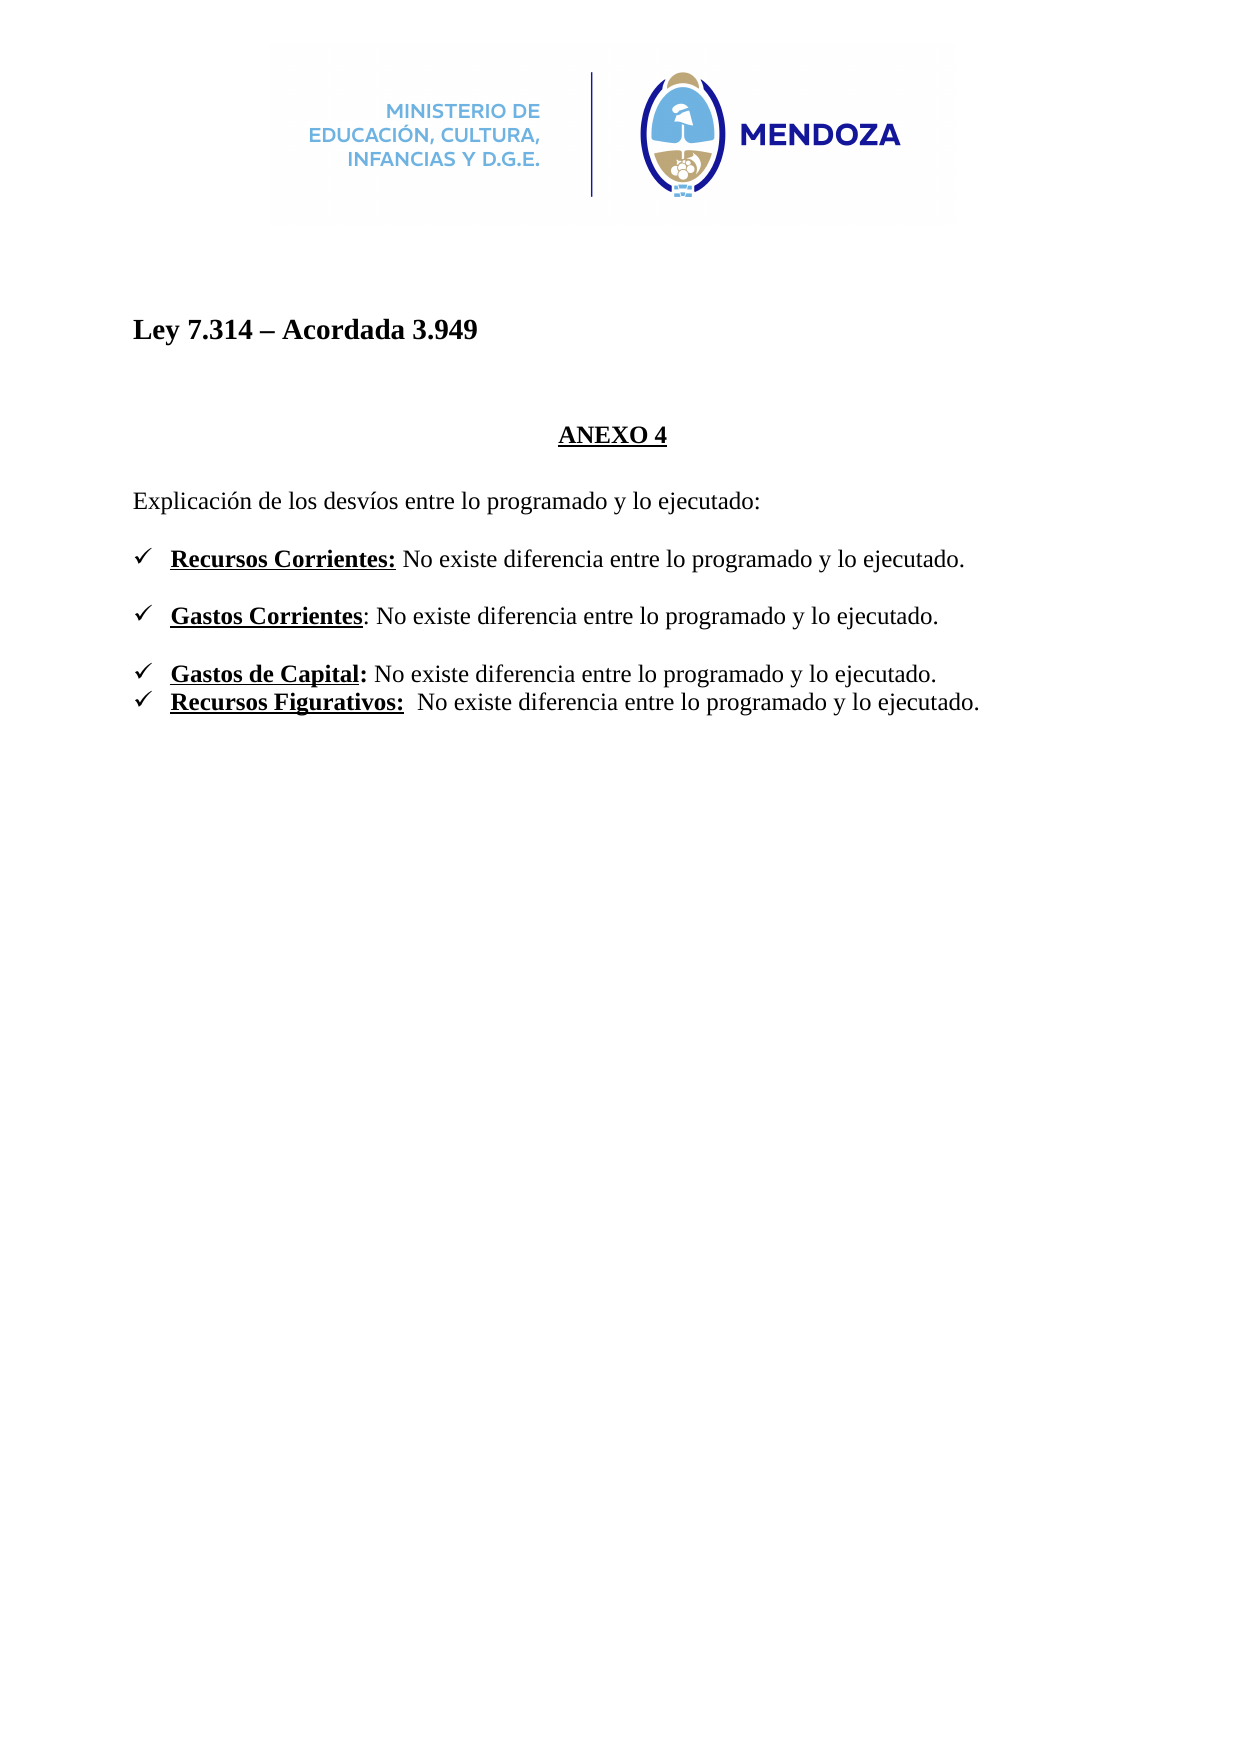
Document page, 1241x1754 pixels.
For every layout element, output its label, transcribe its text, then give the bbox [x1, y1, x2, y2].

picture [268, 43, 958, 226]
subtitle ANEXO 4 [133, 420, 1093, 449]
list Gastos Corrientes: No existe diferencia entre lo programado y lo ejecutado. [133, 601, 1093, 630]
list Gastos de Capital: No existe diferencia entre lo programado y lo ejecutado. [133, 659, 1093, 687]
text Explicación de los desvíos entre lo programado y lo ejecutado: [133, 486, 1093, 515]
list Recursos Corrientes: No existe diferencia entre lo programado y lo ejecutado. [133, 544, 1093, 572]
subtitle Ley 7.314 – Acordada 3.949 [133, 312, 1093, 346]
list Recursos Figurativos: No existe diferencia entre lo programado y lo ejecutado. [133, 687, 1093, 716]
